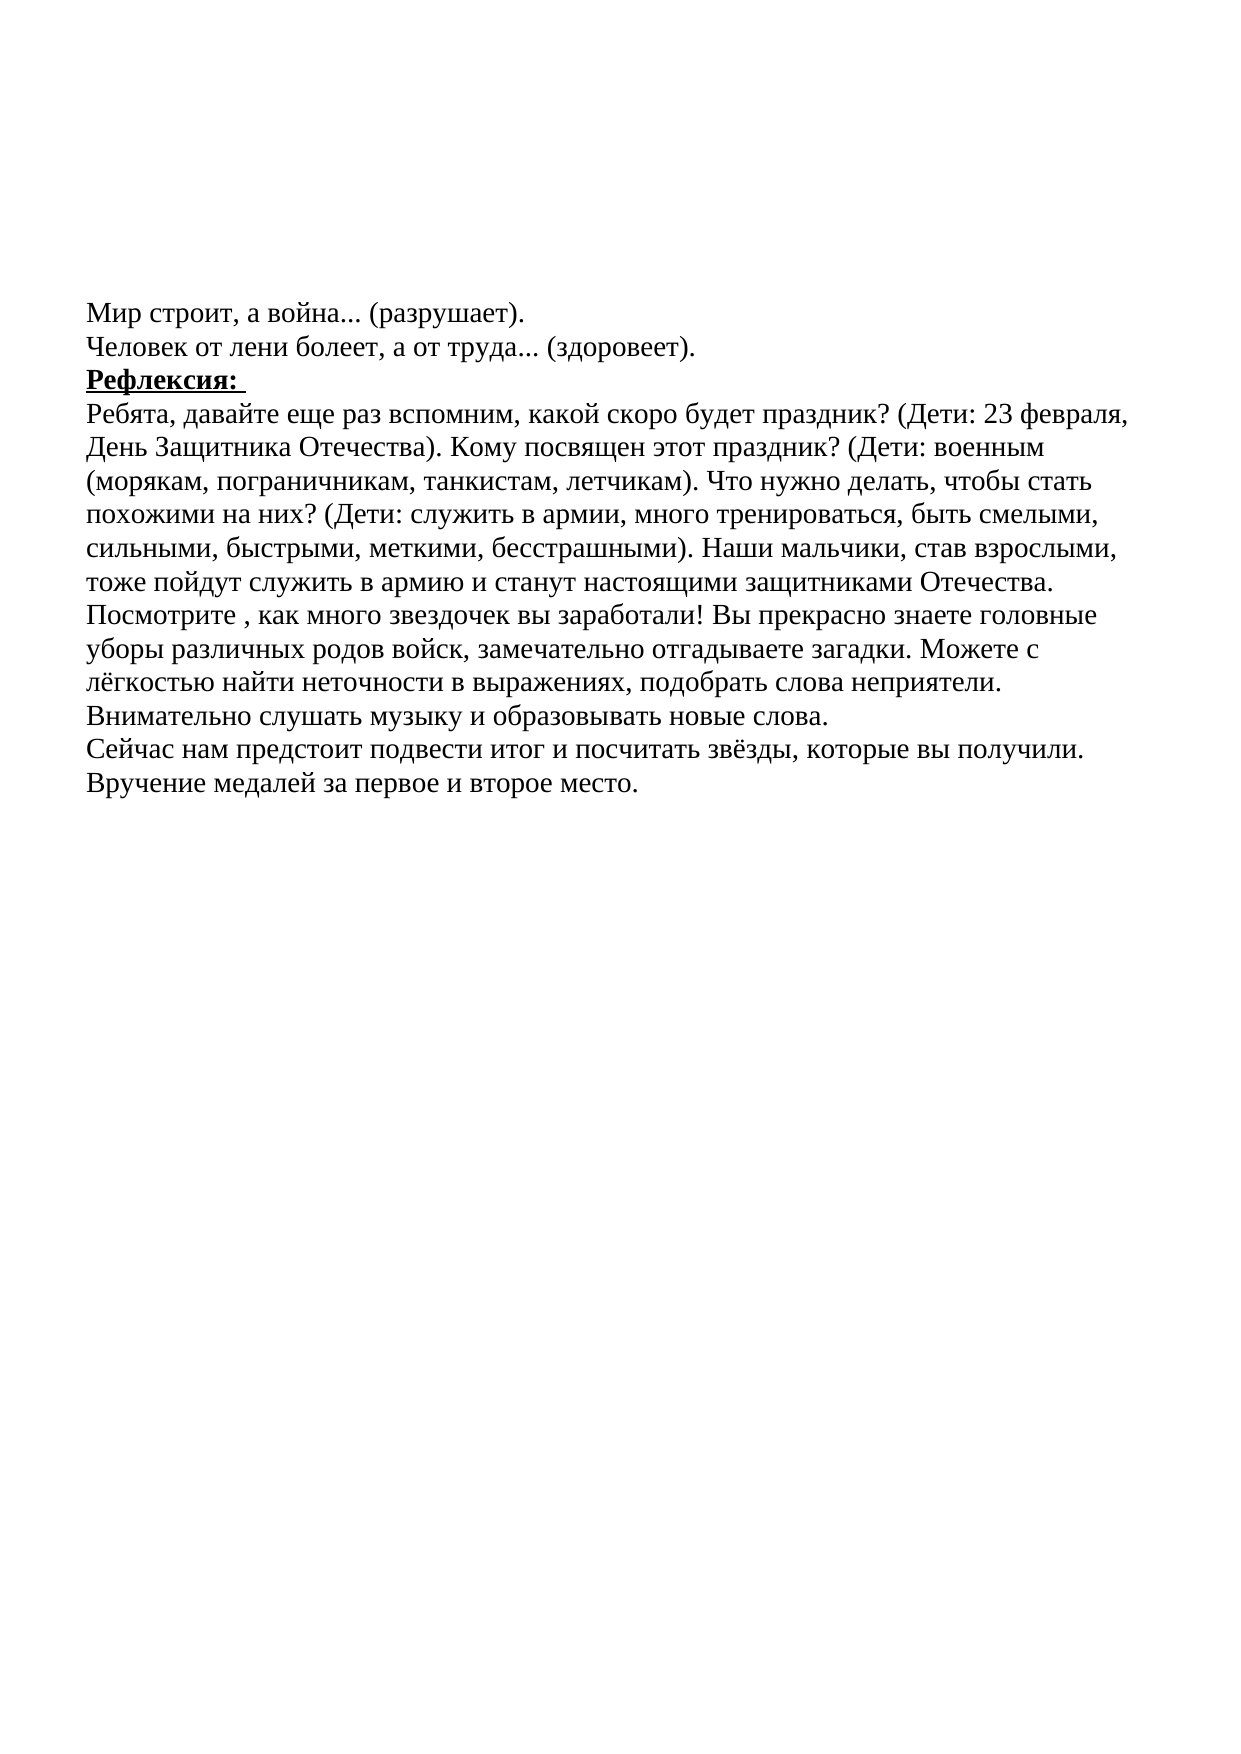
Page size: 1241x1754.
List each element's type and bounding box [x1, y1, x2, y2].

table_header [83, 295, 1169, 798]
